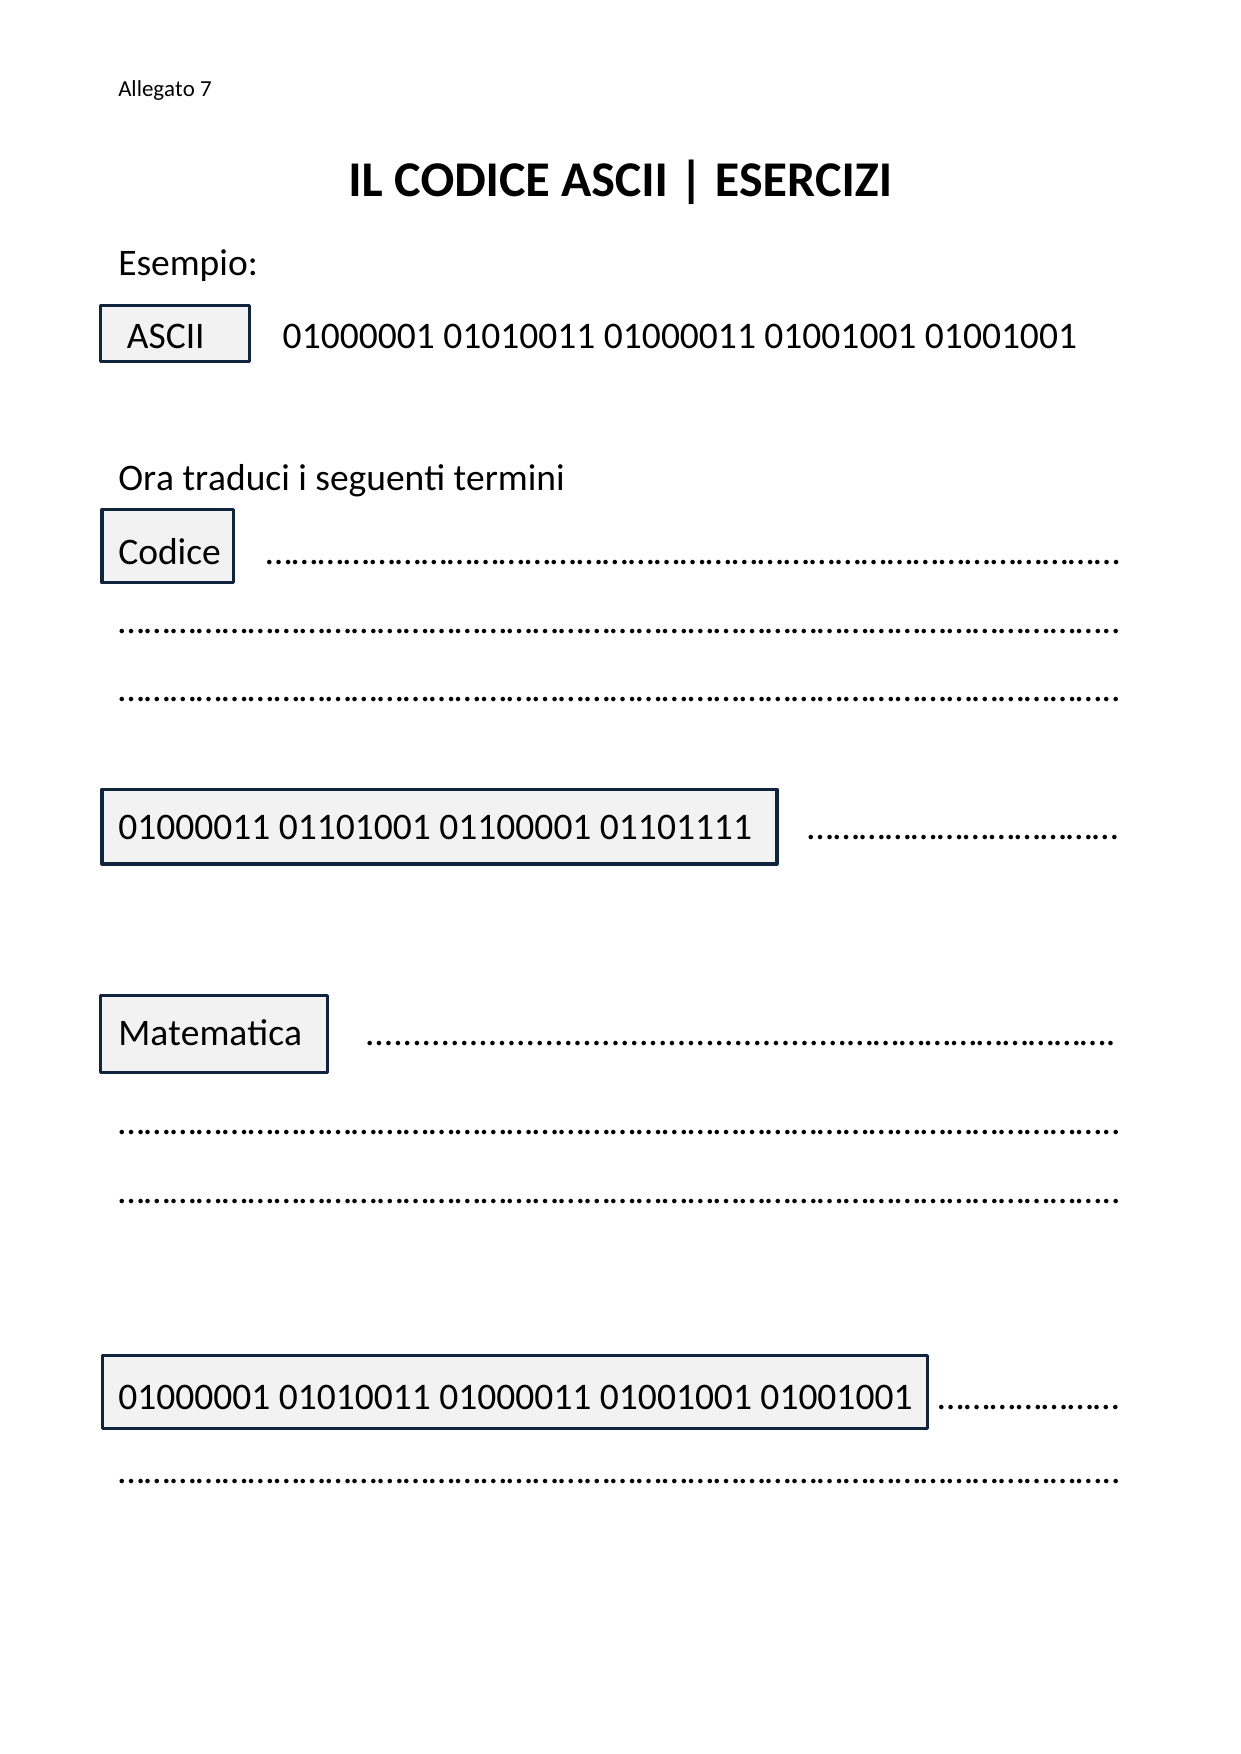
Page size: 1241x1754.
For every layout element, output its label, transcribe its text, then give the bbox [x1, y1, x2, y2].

text Esempio: [118, 238, 1122, 284]
text …………………………………………………………………………………………………….. [118, 597, 1122, 642]
text Ora traduci i seguenti termini [118, 454, 1122, 500]
text Codice ……………………………………………………………………………………… [118, 528, 1122, 574]
text …………………………………………………………………………………………………….. [118, 665, 1122, 711]
text IL CODICE ASCII | ESERCIZI [118, 148, 1122, 209]
text …………………………………………………………………………………………………….. [118, 1447, 1122, 1493]
text 01000011 01101001 01100001 01101111 ……………………………… [118, 803, 1122, 849]
text …………………………………………………………………………………………………….. [118, 1167, 1122, 1213]
text …………………………………………………………………………………………………….. [118, 1098, 1122, 1144]
text Matematica ...................................................…………………………. [118, 940, 1122, 1055]
text ASCII 01000001 01010011 01000011 01001001 01001001 [118, 312, 1122, 358]
text 01000001 01010011 01000011 01001001 01001001 ………………… [118, 1373, 1122, 1447]
